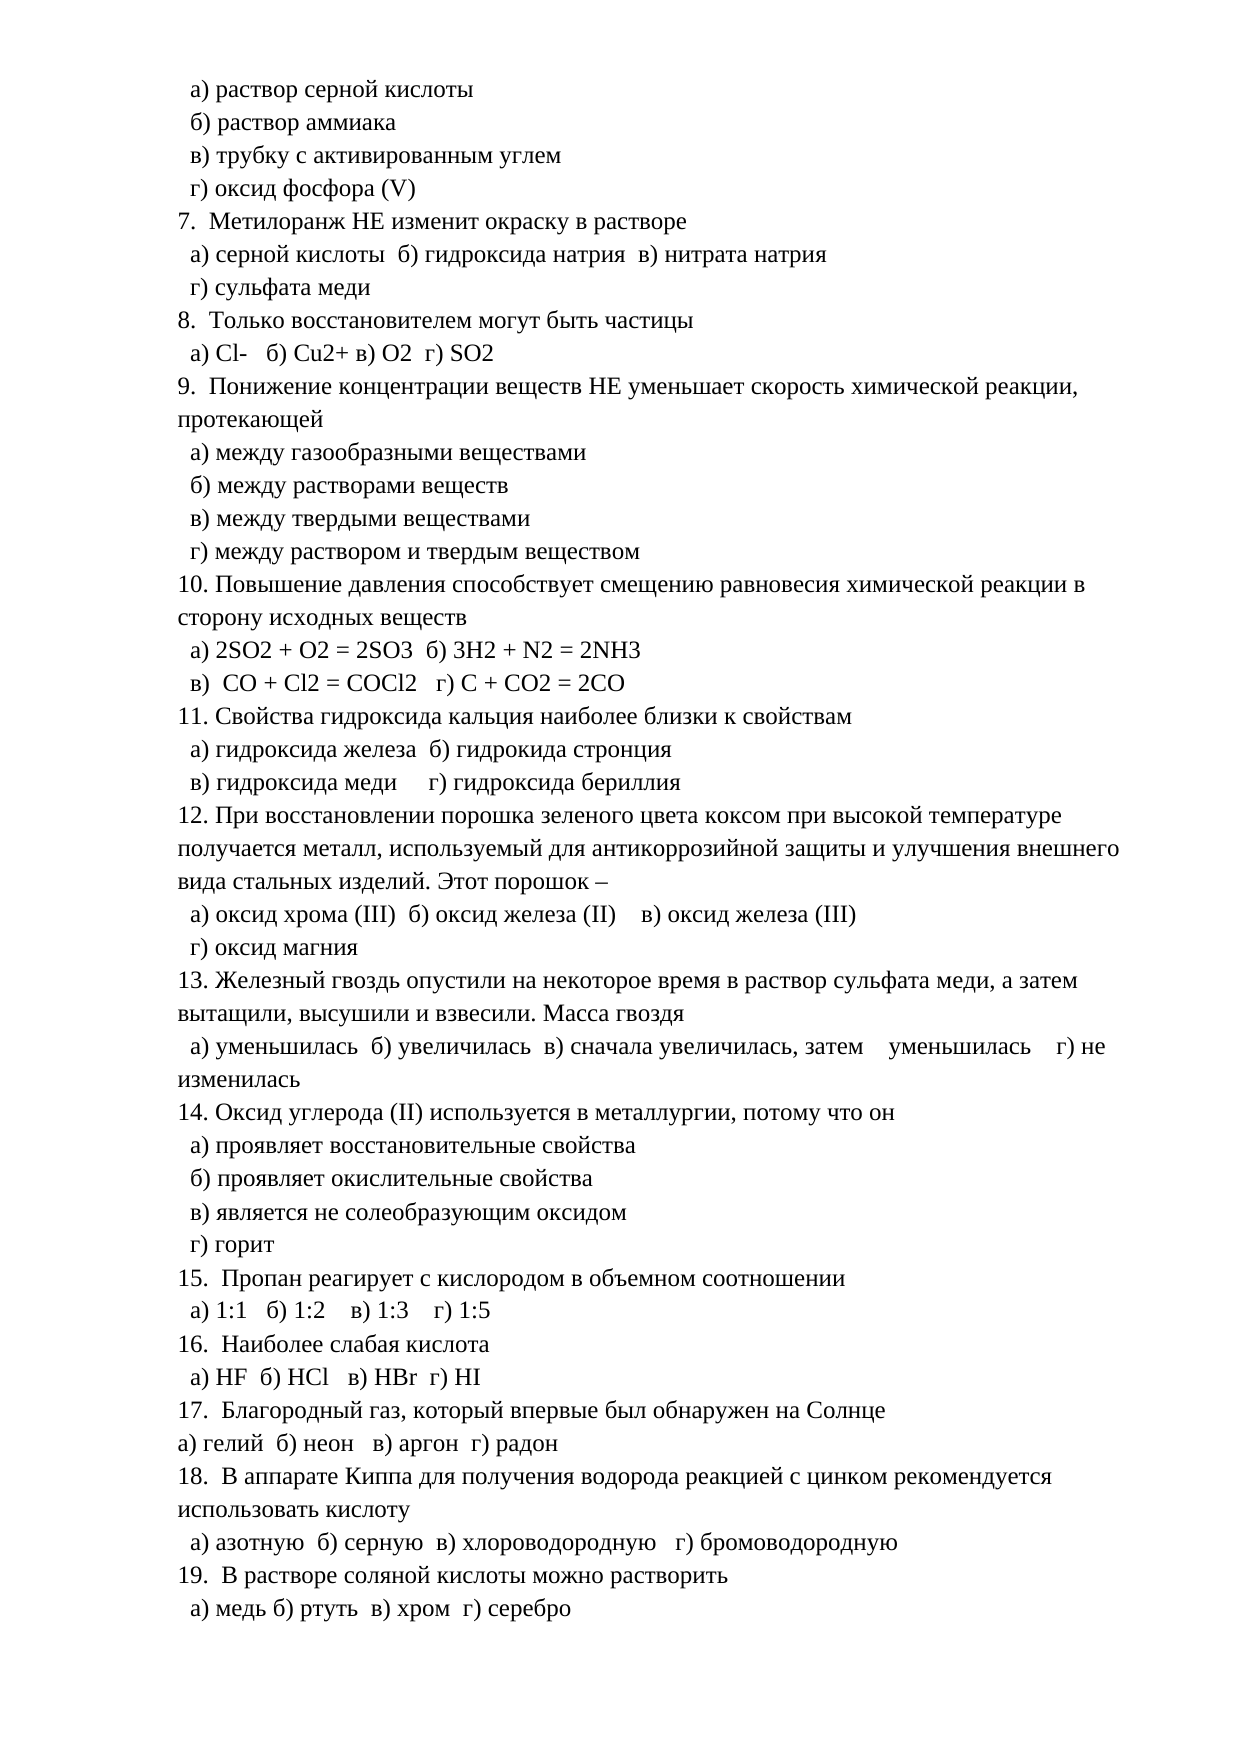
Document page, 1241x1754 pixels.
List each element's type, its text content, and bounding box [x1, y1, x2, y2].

text 14. Оксид углерода (II) используется в металлургии, потому что он [177, 1097, 1152, 1126]
text 8. Только восстановителем могут быть частицы [177, 305, 1152, 334]
text 9. Понижение концентрации веществ НЕ уменьшает скорость химической реакции, протекающей [177, 371, 1152, 433]
text а) проявляет восстановительные свойства [177, 1131, 1152, 1159]
text г) оксид фосфора (V) [177, 173, 1152, 202]
text 18. В аппарате Киппа для получения водорода реакцией с цинком рекомендуется использовать кислоту [177, 1461, 1152, 1522]
text 15. Пропан реагирует с кислородом в объемном соотношении [177, 1263, 1152, 1291]
text а) раствор серной кислоты [177, 74, 1152, 103]
text 16. Наиболее слабая кислота [177, 1329, 1152, 1357]
text б) раствор аммиака [177, 107, 1152, 136]
text в) трубку с активированным углем [177, 140, 1152, 169]
text г) между раствором и твердым веществом [177, 536, 1152, 565]
text а) Сl- б) Cu2+ в) О2 г) SO2 [177, 338, 1152, 367]
text 13. Железный гвоздь опустили на некоторое время в раствор сульфата меди, а затем вытащили, высушили и взвесили. Масса гвоздя [177, 965, 1152, 1027]
text в) гидроксида меди г) гидроксида бериллия [177, 767, 1152, 796]
text б) проявляет окислительные свойства [177, 1163, 1152, 1192]
text а) 1:1 б) 1:2 в) 1:3 г) 1:5 [177, 1296, 1152, 1324]
text а) серной кислоты б) гидроксида натрия в) нитрата натрия [177, 239, 1152, 268]
text а) между газообразными веществами [177, 437, 1152, 466]
text 19. В растворе соляной кислоты можно растворить [177, 1560, 1152, 1588]
text г) сульфата меди [177, 272, 1152, 301]
text г) оксид магния [177, 932, 1152, 961]
text а) гидроксида железа б) гидрокида стронция [177, 734, 1152, 763]
text а) HF б) HCl в) HBr г) HI [177, 1362, 1152, 1390]
text в) является не солеобразующим оксидом [177, 1197, 1152, 1225]
text 10. Повышение давления способствует смещению равновесия химической реакции в сторону исходных веществ [177, 569, 1152, 631]
text 11. Свойства гидроксида кальция наиболее близки к свойствам [177, 701, 1152, 730]
text 12. При восстановлении порошка зеленого цвета коксом при высокой температуре получается металл, используемый для антикоррозийной защиты и улучшения внешнего вида стальных изделий. Этот порошок – [177, 800, 1152, 895]
text в) CO + Cl2 = COCl2 г) С + CО2 = 2СО [177, 668, 1152, 697]
text б) между растворами веществ [177, 470, 1152, 499]
text а) уменьшилась б) увеличилась в) сначала увеличилась, затем уменьшилась г) не изменилась [177, 1031, 1152, 1093]
text а) гелий б) неон в) аргон г) радон [177, 1428, 1152, 1456]
text а) медь б) ртуть в) хром г) серебро [177, 1593, 1152, 1622]
text а) 2SO2 + O2 = 2SO3 б) 3Н2 + N2 = 2NH3 [177, 635, 1152, 664]
text г) горит [177, 1229, 1152, 1258]
text 7. Метилоранж НЕ изменит окраску в растворе [177, 206, 1152, 235]
text 17. Благородный газ, который впервые был обнаружен на Солнце [177, 1395, 1152, 1423]
text а) азотную б) серную в) хлороводородную г) бромоводородную [177, 1527, 1152, 1556]
text а) оксид хрома (III) б) оксид железа (II) в) оксид железа (III) [177, 899, 1152, 928]
text в) между твердыми веществами [177, 503, 1152, 532]
